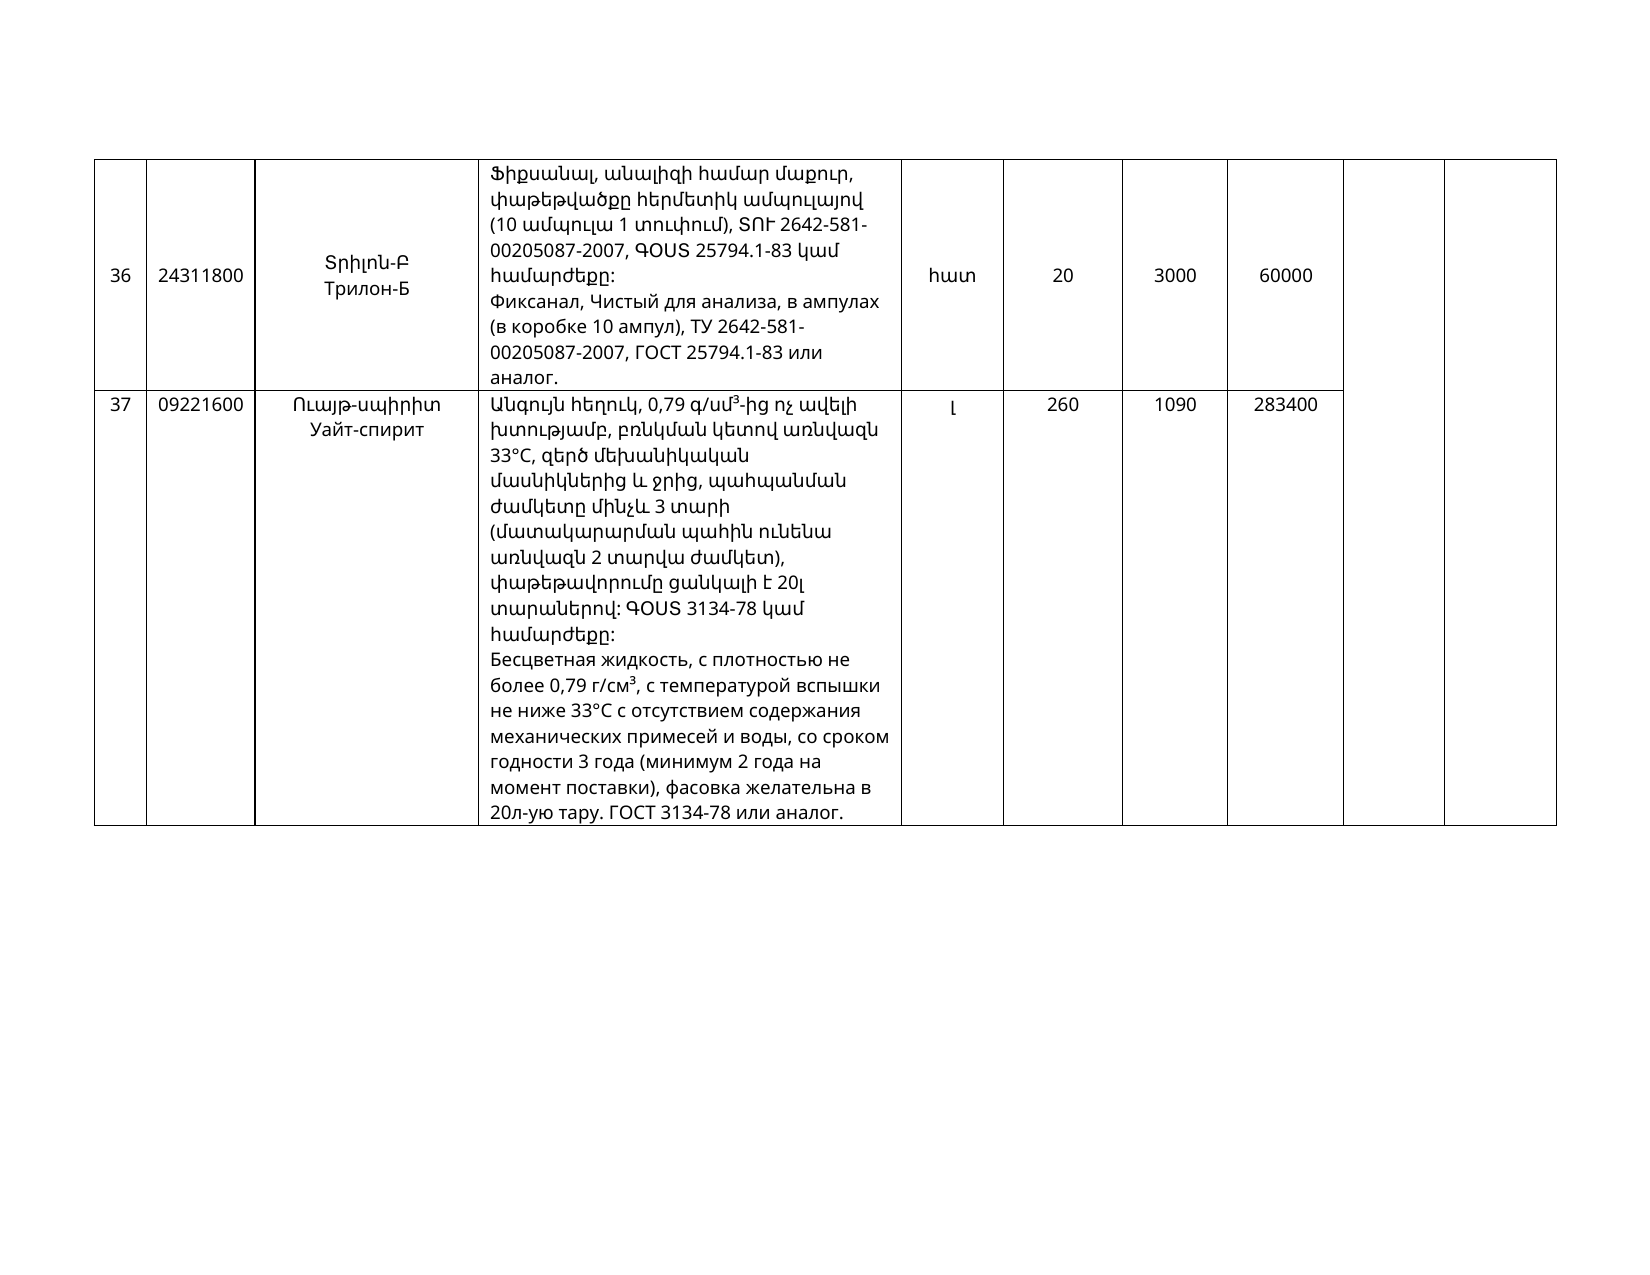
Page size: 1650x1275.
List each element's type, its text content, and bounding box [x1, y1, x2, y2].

table_cell 260 [1004, 391, 1122, 825]
table_cell 3000 [1123, 160, 1227, 390]
table_cell 1090 [1123, 391, 1227, 825]
table_cell 36 [95, 160, 146, 390]
table_cell 20 [1004, 160, 1122, 390]
table_cell Ֆիքսանալ, անալիզի համար մաքուր, փաթեթվածքը հերմետիկ ամպուլայով (10 ամպուլա 1 տուփում), ՏՈՒ 2642-581-00205087-2007, ԳՕՍՏ 25794.1-83 կամ համարժեքը: Фиксанал, Чистый для анализа, в ампулах (в коробке 10 ампул), ТУ 2642-581-00205087-2007, ГОСТ 25794.1-83 или аналог. [479, 160, 901, 390]
table_cell 09221600 [147, 391, 254, 825]
table_cell 24311800 [147, 160, 254, 390]
table_cell Անգույն հեղուկ, 0,79 գ/սմ³-ից ոչ ավելի խտությամբ, բռնկման կետով առնվազն 33°C, զերծ մեխանիկական մասնիկներից և ջրից, պահպանման ժամկետը մինչև 3 տարի (մատակարարման պահին ունենա առնվազն 2 տարվա ժամկետ), փաթեթավորումը ցանկալի է 20լ տարաներով: ԳՕՍՏ 3134-78 կամ համարժեքը: Бесцветная жидкость, с плотностью не более 0,79 г/см³, с температурой вспышки не ниже 33°С с отсутствием содержания механических примесей и воды, со сроком годности 3 года (минимум 2 года на момент поставки), фасовка желательна в 20л-ую тару. ГОСТ 3134-78 или аналог. [479, 391, 901, 825]
table_cell հատ [902, 160, 1003, 390]
table_cell Ուայթ-սպիրիտ Уайт-спирит [256, 391, 478, 825]
table_cell լ [902, 391, 1003, 825]
table_cell 60000 [1228, 160, 1343, 390]
table_cell 283400 [1228, 391, 1343, 825]
table_cell Տրիլոն-Բ Трилон-Б [256, 160, 478, 390]
table_cell 37 [95, 391, 146, 825]
